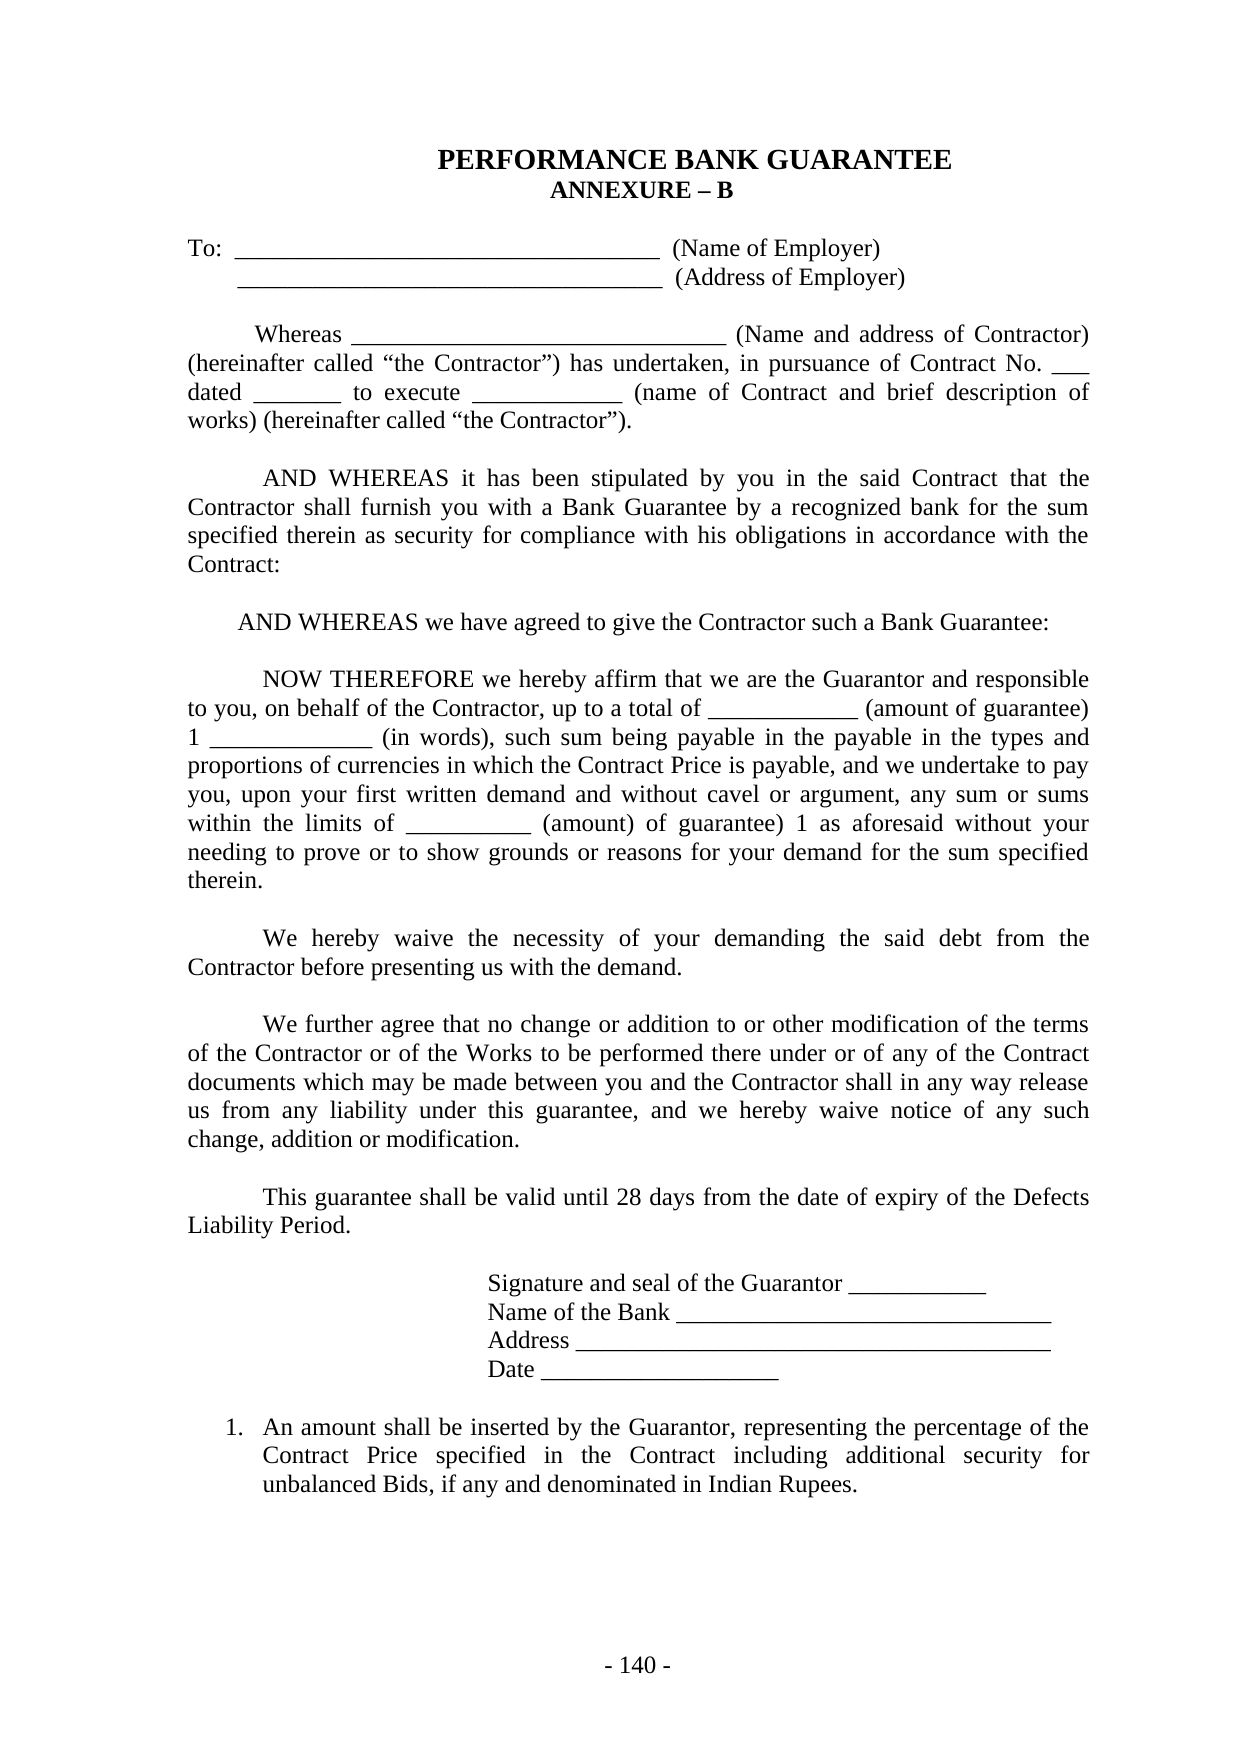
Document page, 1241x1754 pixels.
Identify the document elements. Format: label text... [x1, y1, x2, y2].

text Address ______________________________________ [487, 1326, 1090, 1354]
text AND WHEREAS it has been stipulated by you in the said Contract that the Contractor shall furnish you with a Bank Guarantee by a recognized bank for the sum specified therein as security for compliance with his obligations in accordance with the Contract: [187, 463, 1090, 578]
text NOW THEREFORE we hereby affirm that we are the Guarantor and responsible to you, on behalf of the Contractor, up to a total of ____________ (amount of guarantee) 1 _____________ (in words), such sum being payable in the payable in the types and proportions of currencies in which the Contract Price is payable, and we undertake to pay you, upon your first written demand and without cavel or argument, any sum or sums within the limits of __________ (amount) of guarantee) 1 as aforesaid without your needing to prove or to show grounds or reasons for your demand for the sum specified therein. [187, 664, 1090, 894]
text PERFORMANCE BANK GUARANTEE [300, 142, 1090, 176]
list An amount shall be inserted by the Guarantor, representing the percentage of the Contract Price specified in the Contract including additional security for unbalanced Bids, if any and denominated in Indian Rupees. [225, 1412, 1090, 1498]
text AND WHEREAS we have agreed to give the Contractor such a Bank Guarantee: [187, 607, 1090, 636]
text Date ___________________ [487, 1354, 1090, 1383]
text Signature and seal of the Guarantor ___________ [337, 1268, 1090, 1297]
text Name of the Bank ______________________________ [487, 1297, 1090, 1326]
text This guarantee shall be valid until 28 days from the date of expiry of the Defects Liability Period. [187, 1182, 1090, 1239]
text To: __________________________________ (Name of Employer) [187, 233, 1090, 262]
text We further agree that no change or addition to or other modification of the terms of the Contractor or of the Works to be performed there under or of any of the Contract documents which may be made between you and the Contractor shall in any way release us from any liability under this guarantee, and we hereby waive notice of any such change, addition or modification. [187, 1009, 1090, 1153]
text ANNEXURE – B [300, 176, 1090, 204]
text Whereas ______________________________ (Name and address of Contractor) (hereinafter called “the Contractor”) has undertaken, in pursuance of Contract No. ___ dated _______ to execute ____________ (name of Contract and brief description of works) (hereinafter called “the Contractor”). [187, 319, 1090, 434]
text __________________________________ (Address of Employer) [187, 262, 1090, 291]
text We hereby waive the necessity of your demanding the said debt from the Contractor before presenting us with the demand. [187, 923, 1090, 981]
